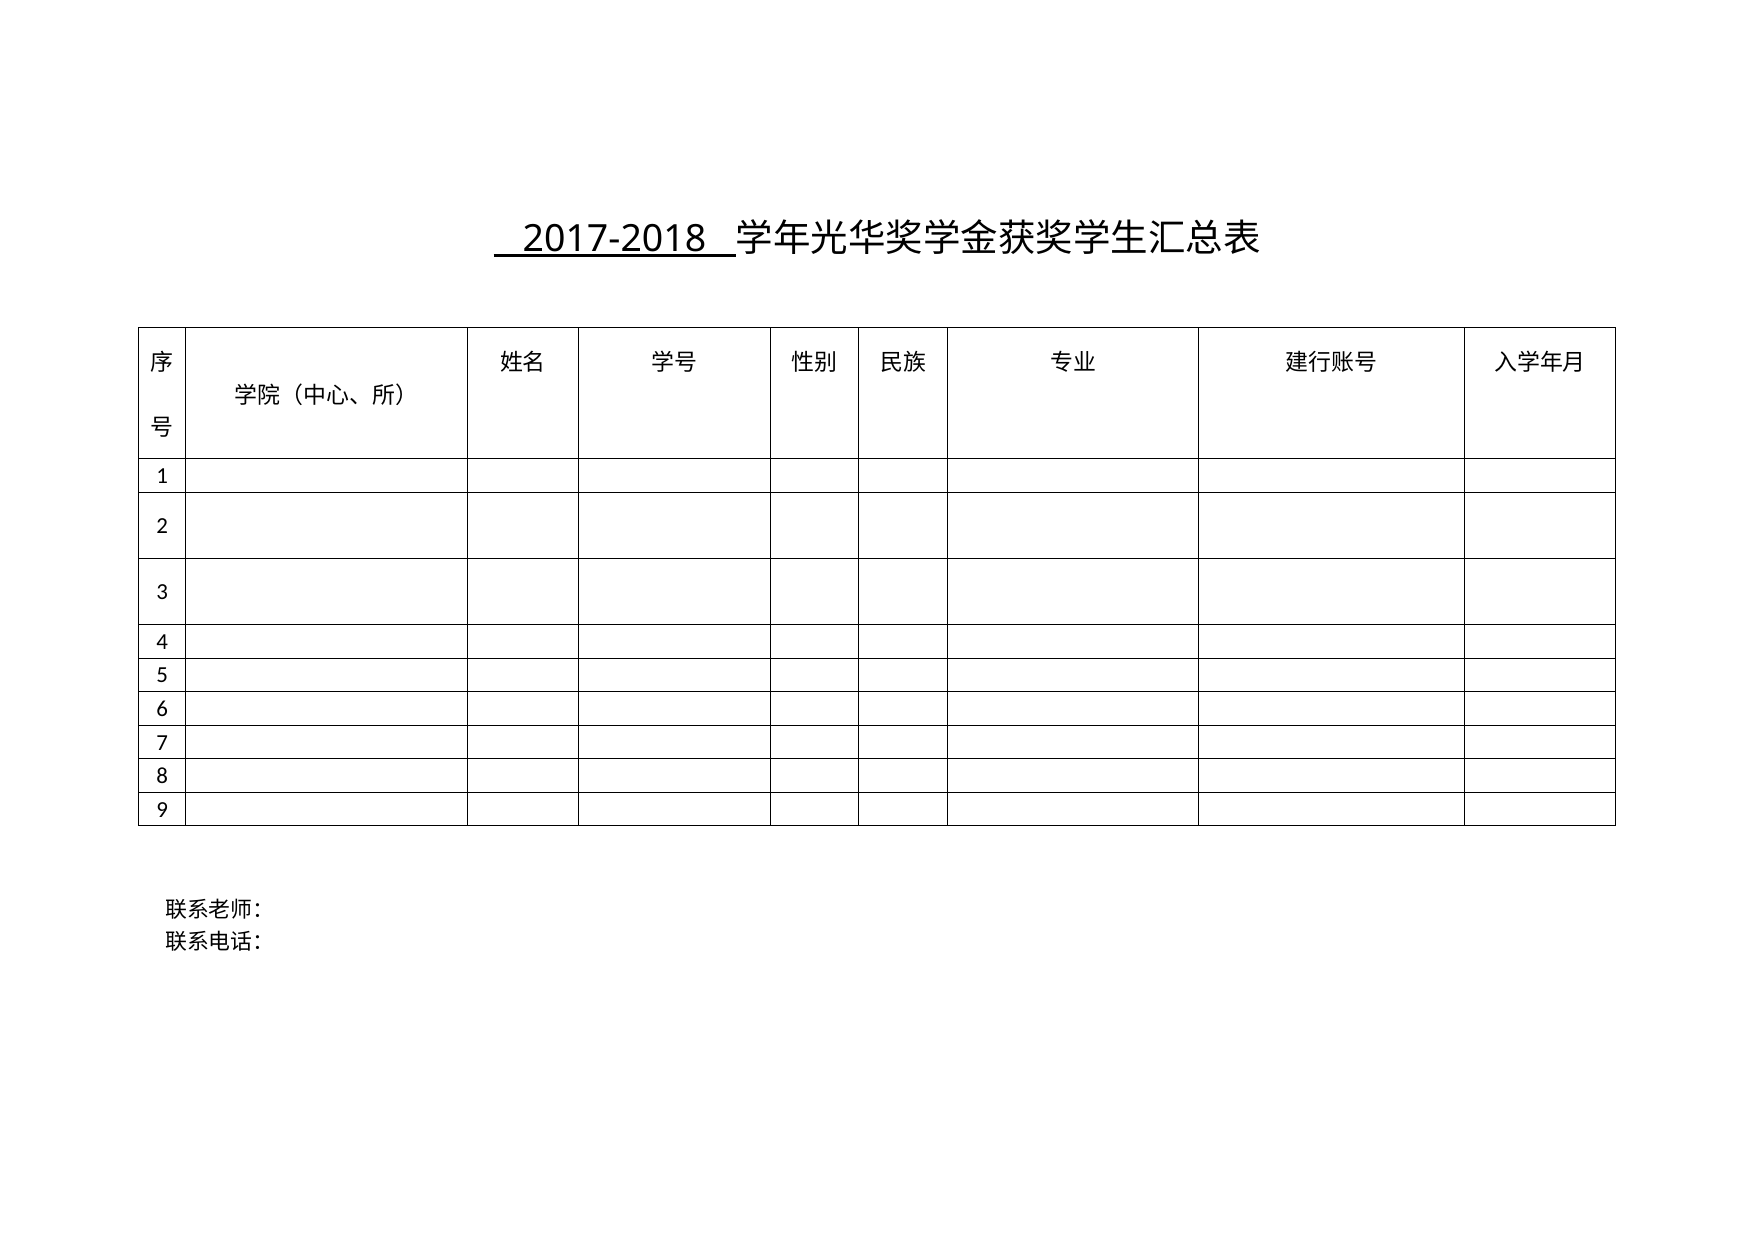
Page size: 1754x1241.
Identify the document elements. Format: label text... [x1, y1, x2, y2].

table_cell [1199, 793, 1464, 825]
table_cell [1465, 692, 1615, 724]
table_cell [468, 559, 578, 624]
table_header 入学年月 [1465, 328, 1615, 458]
table_cell [859, 692, 947, 724]
table_cell [1465, 793, 1615, 825]
table_cell 5 [139, 659, 185, 691]
table_cell [1199, 625, 1464, 657]
table_cell [1199, 726, 1464, 758]
table_cell 8 [139, 759, 185, 792]
table_cell [579, 625, 770, 657]
table_cell [948, 625, 1198, 657]
table_cell [1465, 493, 1615, 558]
table_cell 4 [139, 625, 185, 657]
table_header 建行账号 [1199, 328, 1464, 458]
table_cell 6 [139, 692, 185, 724]
table_cell 7 [139, 726, 185, 758]
table_cell [186, 659, 467, 691]
table_cell [948, 559, 1198, 624]
table_cell [771, 692, 858, 724]
table_cell [771, 459, 858, 492]
table_cell [468, 759, 578, 792]
table_cell 9 [139, 793, 185, 825]
table_cell [859, 625, 947, 657]
table_cell [468, 793, 578, 825]
table_cell 2 [139, 493, 185, 558]
table_cell [771, 559, 858, 624]
table_cell [948, 726, 1198, 758]
table_cell [948, 459, 1198, 492]
table_cell [579, 726, 770, 758]
table_header 姓名 [468, 328, 578, 458]
table_cell [948, 692, 1198, 724]
table_cell 1 [139, 459, 185, 492]
table_cell [1465, 759, 1615, 792]
table_cell [1199, 459, 1464, 492]
table_cell [1199, 759, 1464, 792]
table_cell [771, 625, 858, 657]
table_header 序号 [139, 328, 185, 458]
table_cell [859, 726, 947, 758]
table_cell [579, 459, 770, 492]
table_cell [468, 692, 578, 724]
table_cell [1199, 659, 1464, 691]
table_cell [186, 493, 467, 558]
table_cell [859, 659, 947, 691]
table_cell [186, 459, 467, 492]
table_cell [771, 493, 858, 558]
table_cell [1465, 559, 1615, 624]
table_cell [771, 759, 858, 792]
table_cell [186, 692, 467, 724]
table_cell [948, 493, 1198, 558]
table_cell [859, 793, 947, 825]
table_cell [579, 692, 770, 724]
table_cell [468, 659, 578, 691]
table_cell [1465, 459, 1615, 492]
table_cell [948, 793, 1198, 825]
table_cell [579, 659, 770, 691]
table_cell [771, 659, 858, 691]
table_header 民族 [859, 328, 947, 458]
table_cell [1199, 692, 1464, 724]
table_cell [579, 759, 770, 792]
table_header 专业 [948, 328, 1198, 458]
table_cell [1465, 726, 1615, 758]
table_cell [948, 659, 1198, 691]
table_cell [771, 793, 858, 825]
text 联系电话： [150, 924, 1604, 956]
table_cell [1465, 659, 1615, 691]
table_cell [186, 625, 467, 657]
table_cell [468, 493, 578, 558]
table_header 学号 [579, 328, 770, 458]
table_cell [186, 559, 467, 624]
table_header 学院（中心、所） [186, 328, 467, 458]
text 联系老师： [150, 891, 1604, 924]
table_cell [579, 493, 770, 558]
table_cell [948, 759, 1198, 792]
table_cell [579, 793, 770, 825]
table_cell [1199, 559, 1464, 624]
table_cell [859, 459, 947, 492]
table_cell [859, 493, 947, 558]
table_cell [771, 726, 858, 758]
table_cell [1199, 493, 1464, 558]
table_cell [859, 559, 947, 624]
table_cell [468, 625, 578, 657]
table_cell [468, 459, 578, 492]
table_cell 3 [139, 559, 185, 624]
table_header 性别 [771, 328, 858, 458]
table_cell [579, 559, 770, 624]
table_cell [186, 793, 467, 825]
table_cell [186, 726, 467, 758]
text 2017-2018 学年光华奖学金获奖学生汇总表 [150, 198, 1604, 262]
table_cell [859, 759, 947, 792]
table_cell [186, 759, 467, 792]
table_cell [468, 726, 578, 758]
table_cell [1465, 625, 1615, 657]
